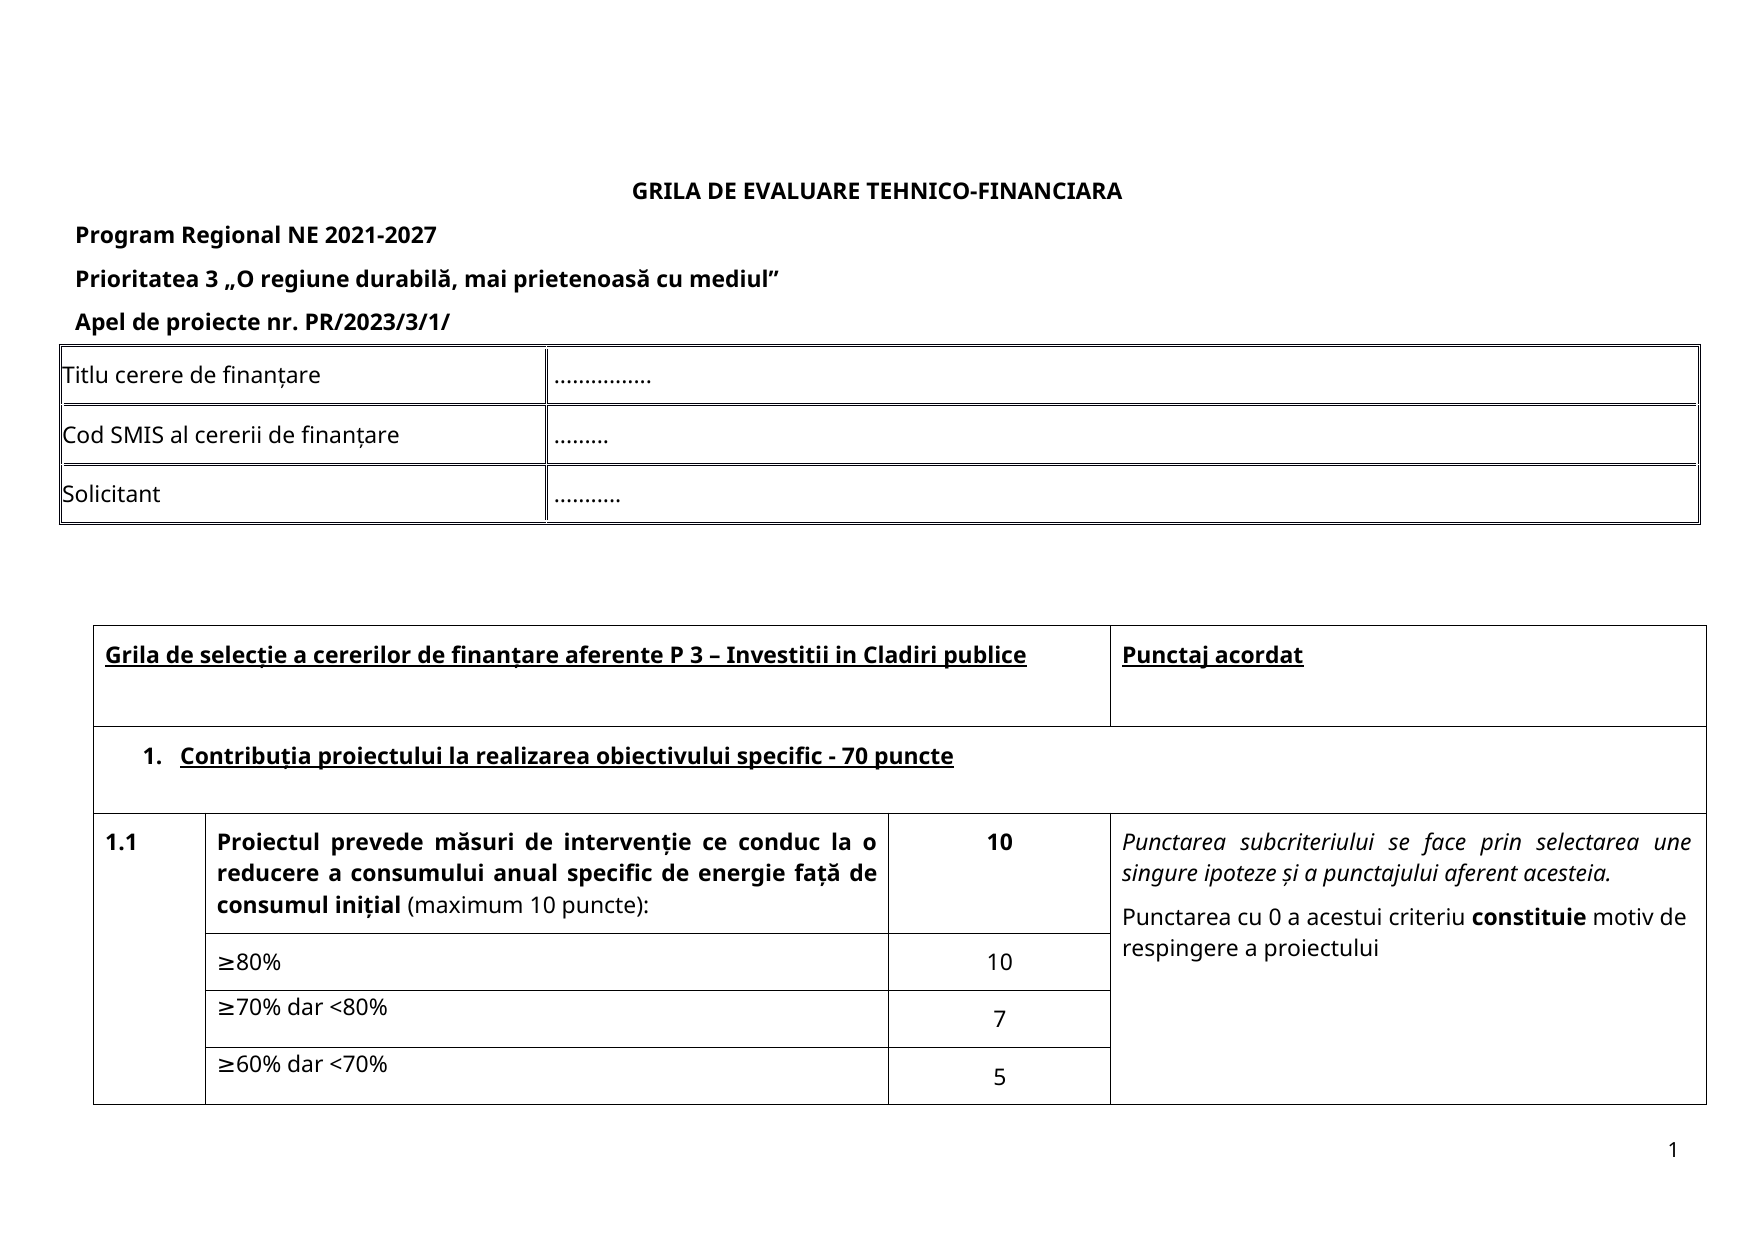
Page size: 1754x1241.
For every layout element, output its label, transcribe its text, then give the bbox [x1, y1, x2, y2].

table_cell Proiectul prevede măsuri de intervenție ce conduc la o reducere a consumului anual specific de energie față de consumul inițial (maximum 10 puncte): [206, 814, 888, 932]
table_cell Punctarea subcriteriului se face prin selectarea une singure ipoteze și a punctajului aferent acesteia. Punctarea cu 0 a acestui criteriu constituie motiv de respingere a proiectului [1111, 814, 1706, 1104]
table_cell ≥80% [206, 934, 888, 990]
table_header Grila de selecție a cererilor de finanţare aferente P 3 – Investitii in Cladiri publice [94, 626, 1110, 726]
table_cell Contribuția proiectului la realizarea obiectivului specific - 70 puncte [94, 727, 1706, 813]
table_cell Cod SMIS al cererii de finanţare [60, 403, 546, 462]
table_cell ≥70% dar <80% [206, 991, 888, 1047]
table_cell 5 [889, 1048, 1110, 1104]
table_cell 1.1 [94, 814, 205, 1104]
text GRILA DE EVALUARE TEHNICO-FINANCIARA [75, 175, 1679, 206]
table_cell Solicitant [62, 463, 546, 522]
text Prioritatea 3 „O regiune durabilă, mai prietenoasă cu mediul” [75, 262, 1679, 294]
table_header Titlu cerere de finanţare [62, 347, 546, 403]
table_header ................ [546, 347, 1698, 403]
table_cell 10 [889, 934, 1110, 990]
text Apel de proiecte nr. PR/2023/3/1/ [75, 306, 1679, 337]
subtitle Program Regional NE 2021-2027 [75, 219, 1679, 250]
table_cell 10 [889, 814, 1110, 932]
table_header Punctaj acordat [1111, 626, 1706, 726]
table_cell ......... [546, 403, 1699, 462]
table_cell 7 [889, 991, 1110, 1047]
table_cell ........... [546, 463, 1698, 522]
table_cell ≥60% dar <70% [206, 1048, 888, 1104]
